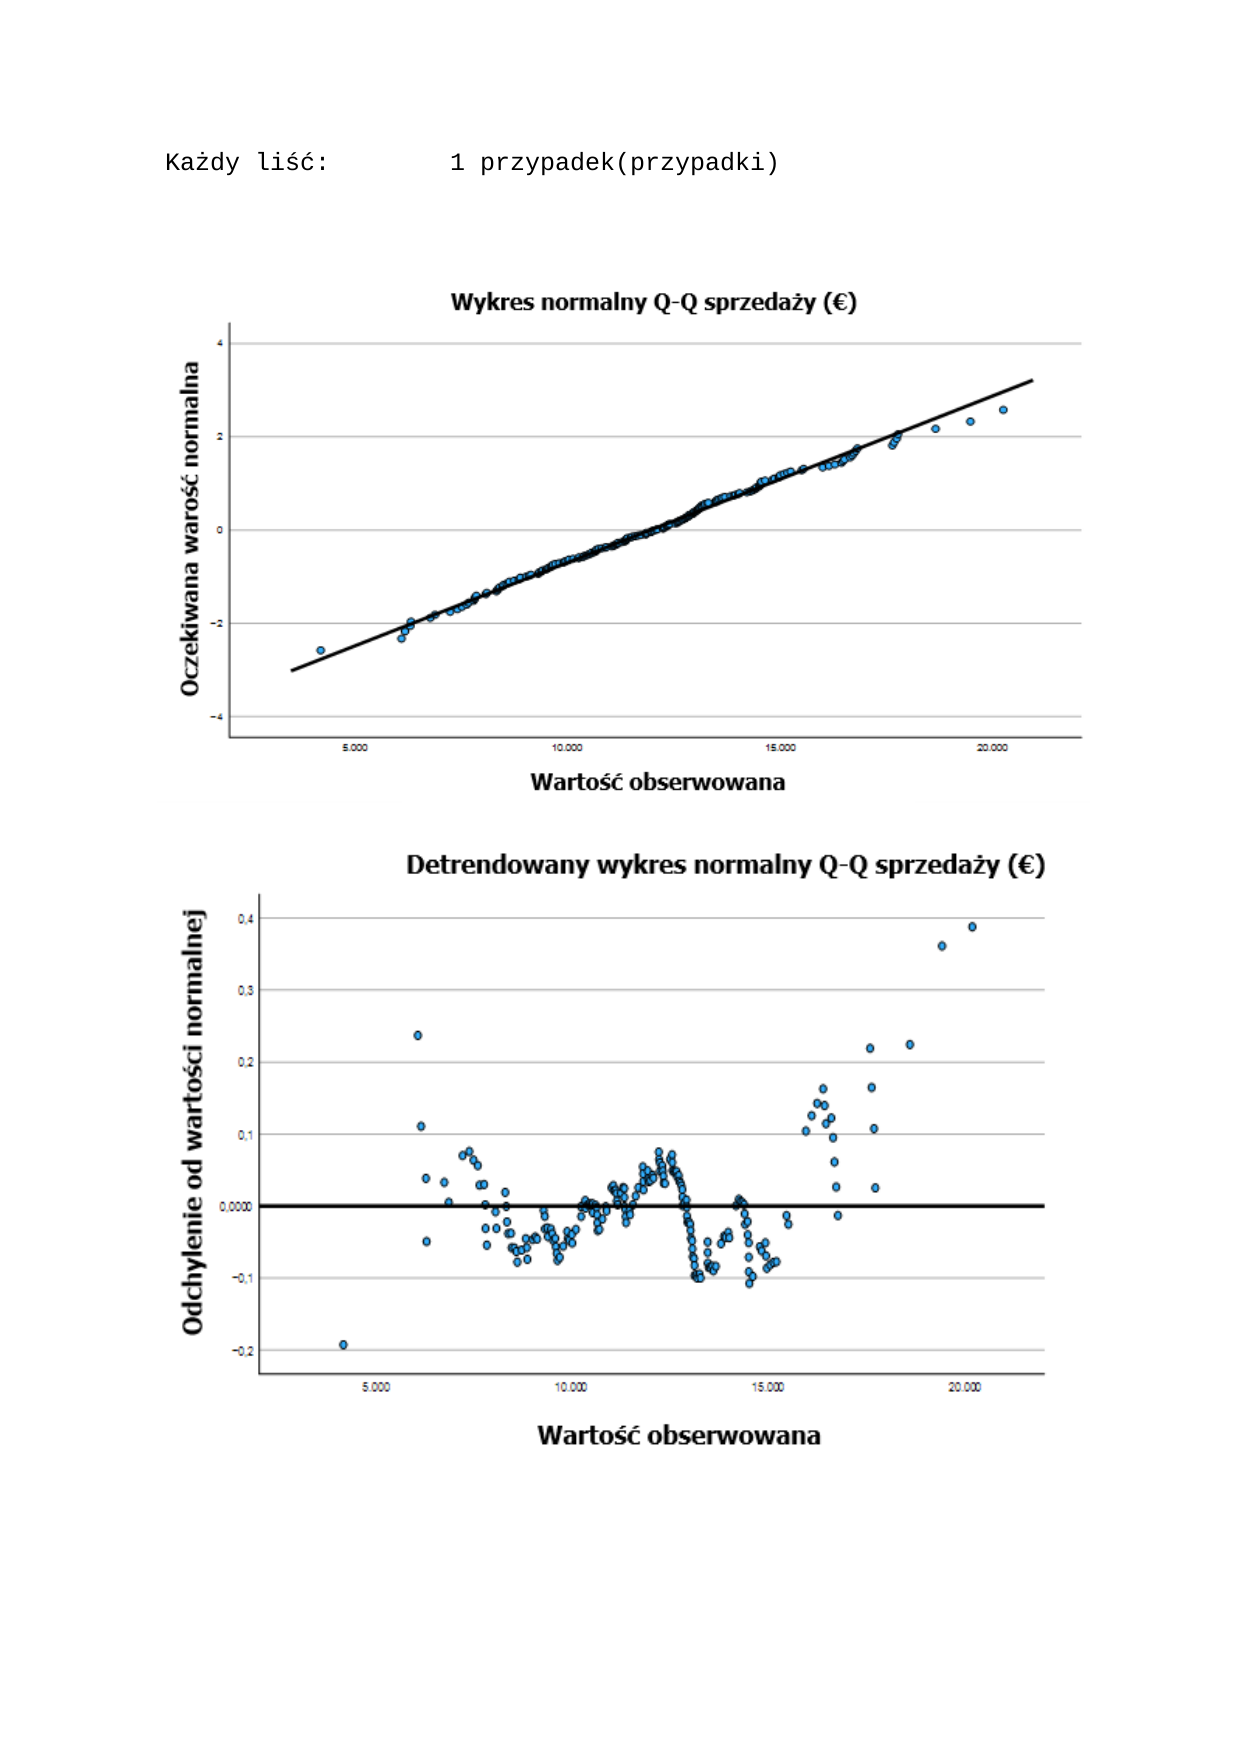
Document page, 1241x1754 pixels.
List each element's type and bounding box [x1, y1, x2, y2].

picture [150, 274, 1090, 814]
text [150, 150, 1090, 208]
picture [150, 832, 1090, 1468]
